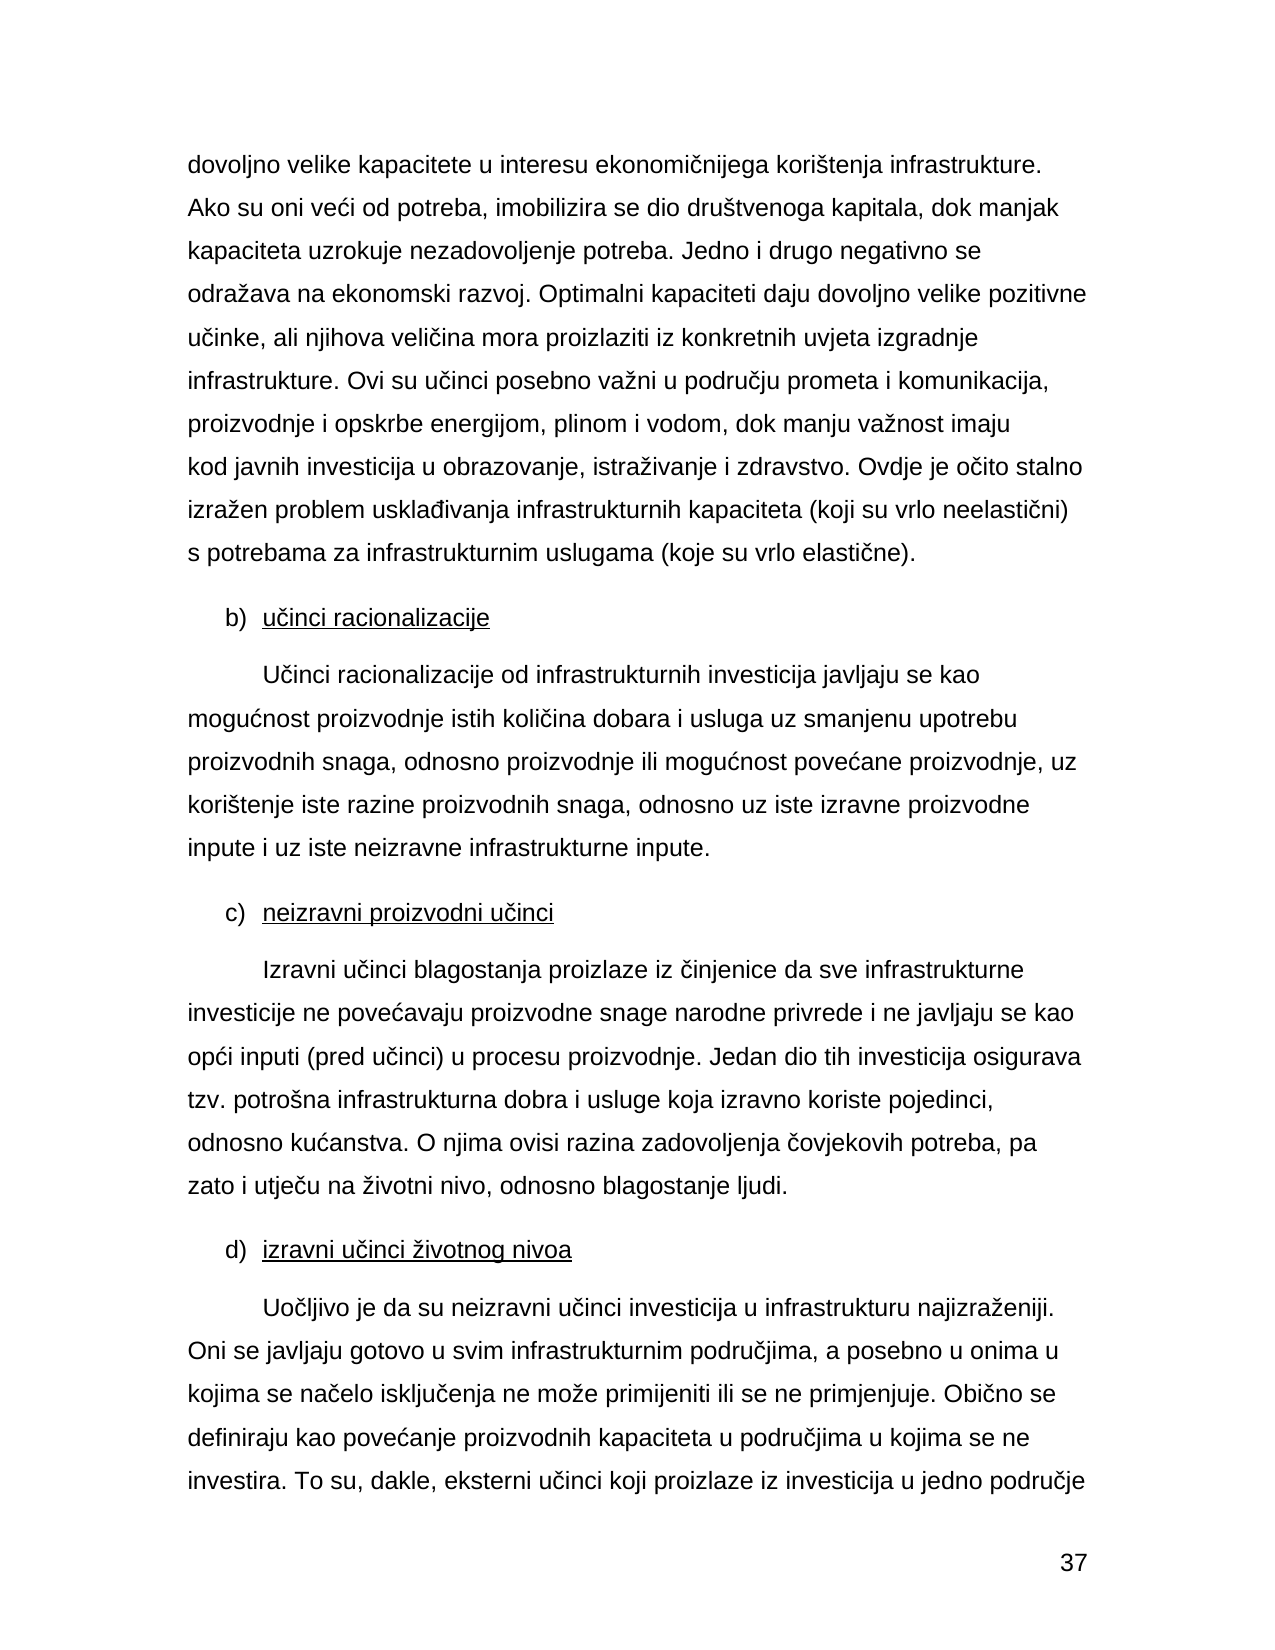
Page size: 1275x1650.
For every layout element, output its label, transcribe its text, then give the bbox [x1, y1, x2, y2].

list neizravni proizvodni učinci [225, 898, 1088, 926]
list izravni učinci životnog nivoa [225, 1236, 1088, 1264]
text kod javnih investicija u obrazovanje, istraživanje i zdravstvo. Ovdje je očito stalno izražen problem usklađivanja infrastrukturnih kapaciteta (koji su vrlo neelastični) s potrebama za infrastrukturnim uslugama (koje su vrlo elastične). [187, 452, 1088, 567]
text Uočljivo je da su neizravni učinci investicija u infrastrukturu najizraženiji. [187, 1293, 1088, 1322]
text Izravni učinci blagostanja proizlaze iz činjenice da sve infrastrukturne investicije ne povećavaju proizvodne snage narodne privrede i ne javljaju se kao opći inputi (pred učinci) u procesu proizvodnje. Jedan dio tih investicija osigurava tzv. potrošna infrastrukturna dobra i usluge koja izravno koriste pojedinci, odnosno kućanstva. O njima ovisi razina zadovoljenja čovjekovih potreba, pa zato i utječu na životni nivo, odnosno blagostanje ljudi. [187, 955, 1088, 1199]
text Učinci racionalizacije od infrastrukturnih investicija javljaju se kao mogućnost proizvodnje istih količina dobara i usluga uz smanjenu upotrebu proizvodnih snaga, odnosno proizvodnje ili mogućnost povećane proizvodnje, uz korištenje iste razine proizvodnih snaga, odnosno uz iste izravne proizvodne inpute i uz iste neizravne infrastrukturne inpute. [187, 660, 1088, 862]
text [187, 150, 1088, 437]
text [187, 1336, 1088, 1494]
list učinci racionalizacije [225, 603, 1088, 632]
